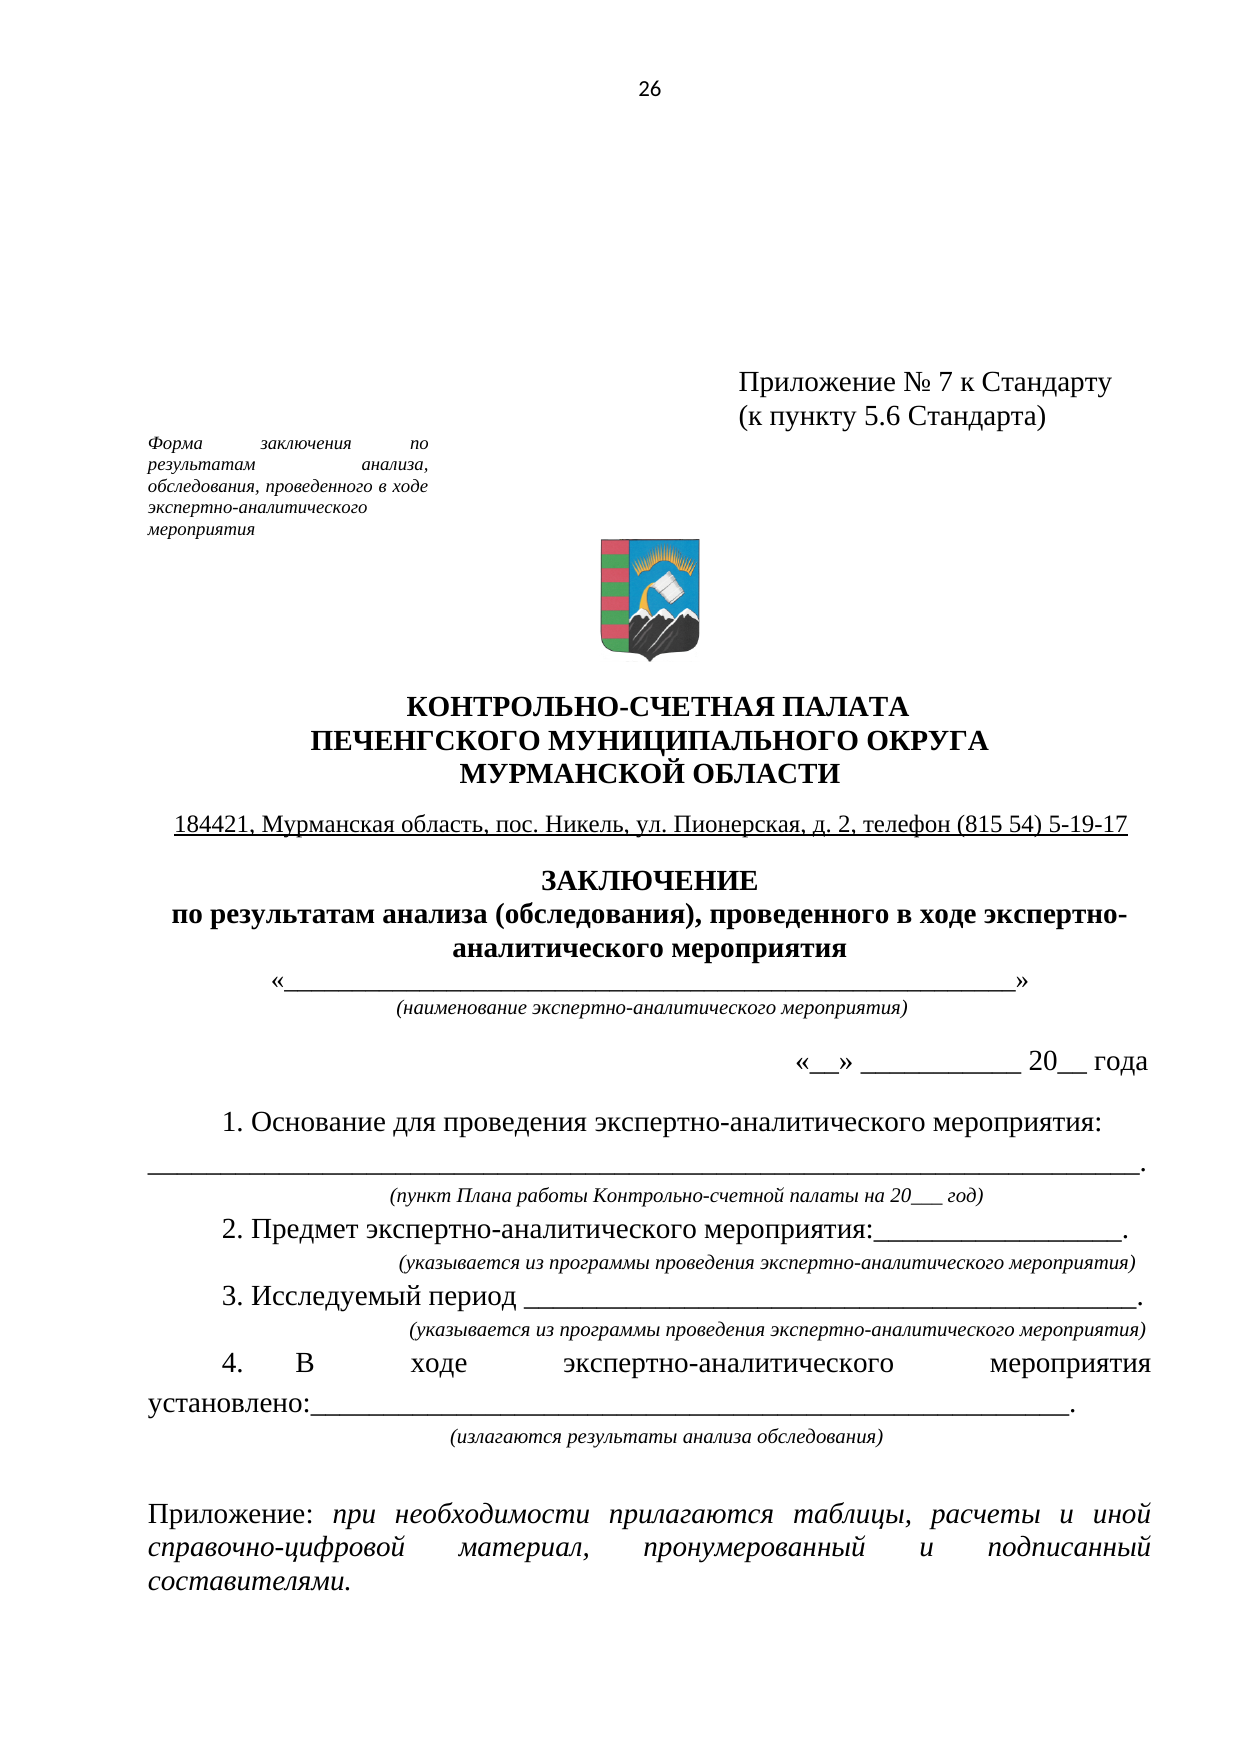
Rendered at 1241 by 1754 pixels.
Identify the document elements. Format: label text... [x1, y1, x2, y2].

text 184421, Мурманская область, пос. Никель, ул. Пионерская, д. 2, телефон (815 54) 5-19-17 [148, 809, 1154, 838]
table_header (наименование экспертно-аналитического мероприятия) «__» ___________ 20__ года [281, 995, 1167, 1104]
text ____________________________________________________________________. [148, 1144, 1152, 1177]
text (пункт Плана работы Контрольно-счетной палаты на 20___ год) [148, 1183, 1152, 1207]
text ПЕЧЕНГСКОГО МУНИЦИПАЛЬНОГО ОКРУГА [148, 723, 1152, 756]
text 2. Предмет экспертно-аналитического мероприятия:_________________. [148, 1211, 1152, 1244]
text Форма заключения по результатам анализа, обследования, проведенного в ходе экспертно-аналитического мероприятия [148, 432, 428, 539]
list В ходе экспертно-аналитического мероприятия установлено:____________________________________________________. [148, 1346, 1152, 1418]
text по результатам анализа (обследования), проведенного в ходе экспертно-аналитического мероприятия «______________________________________________________» [148, 897, 1152, 995]
text (излагаются результаты анализа обследования) [148, 1424, 1152, 1448]
text (к пункту 5.6 Стандарта) [148, 398, 1152, 432]
text 3. Исследуемый период __________________________________________. [148, 1278, 1152, 1312]
text КОНТРОЛЬНО-СЧЕТНАЯ ПАЛАТА [148, 689, 1152, 723]
text 1. Основание для проведения экспертно-аналитического мероприятия: [148, 1104, 1152, 1138]
text (указывается из программы проведения экспертно-аналитического мероприятия) [148, 1317, 1152, 1341]
text МУРМАНСКОЙ ОБЛАСТИ [148, 756, 1152, 790]
text (указывается из программы проведения экспертно-аналитического мероприятия) [148, 1250, 1152, 1274]
subtitle Приложение № 7 к Стандарту [148, 364, 1152, 398]
text ЗАКЛЮЧЕНИЕ [148, 863, 1152, 897]
picture [599, 539, 700, 662]
text Приложение: при необходимости прилагаются таблицы, расчеты и иной справочно-цифровой материал, пронумерованный и подписанный составителями. [148, 1496, 1152, 1597]
